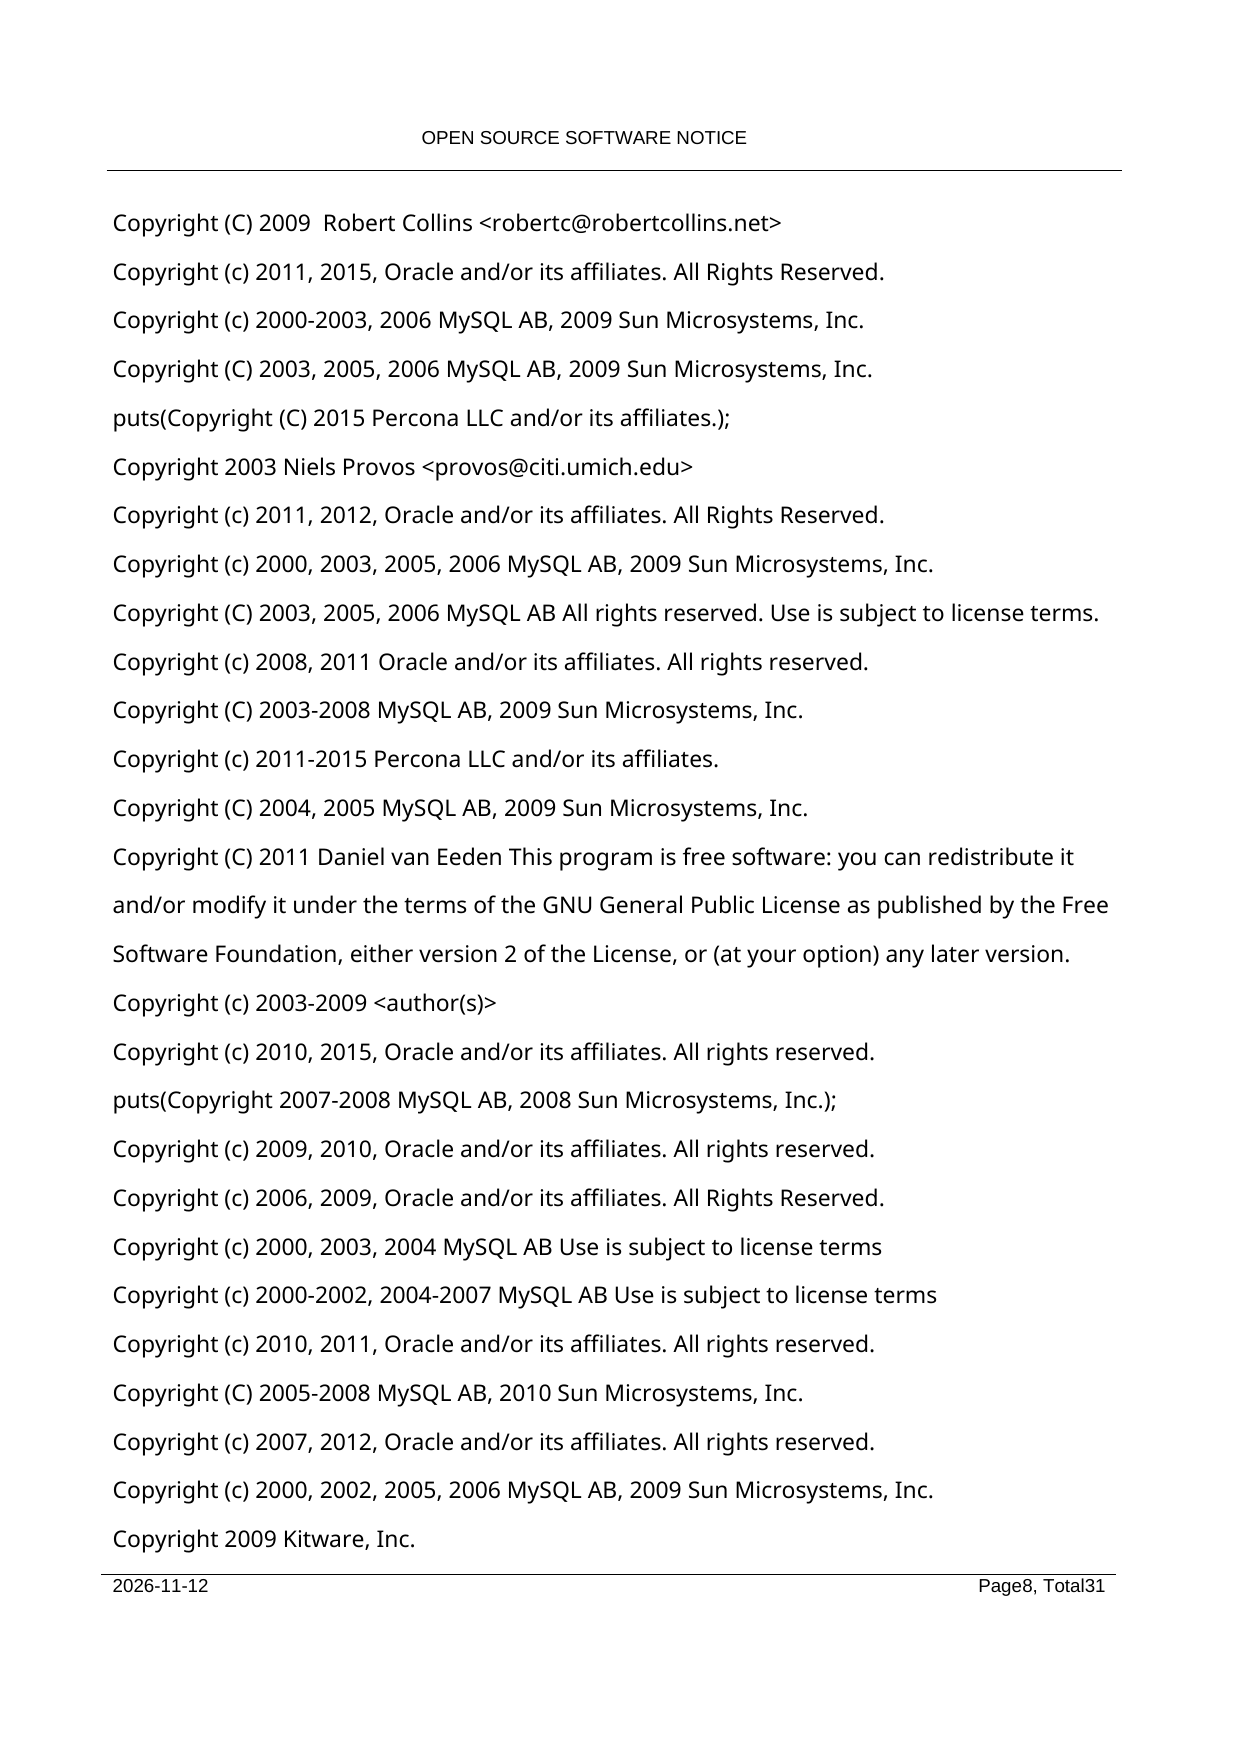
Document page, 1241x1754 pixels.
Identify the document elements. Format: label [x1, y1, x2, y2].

text [112, 206, 1128, 1555]
